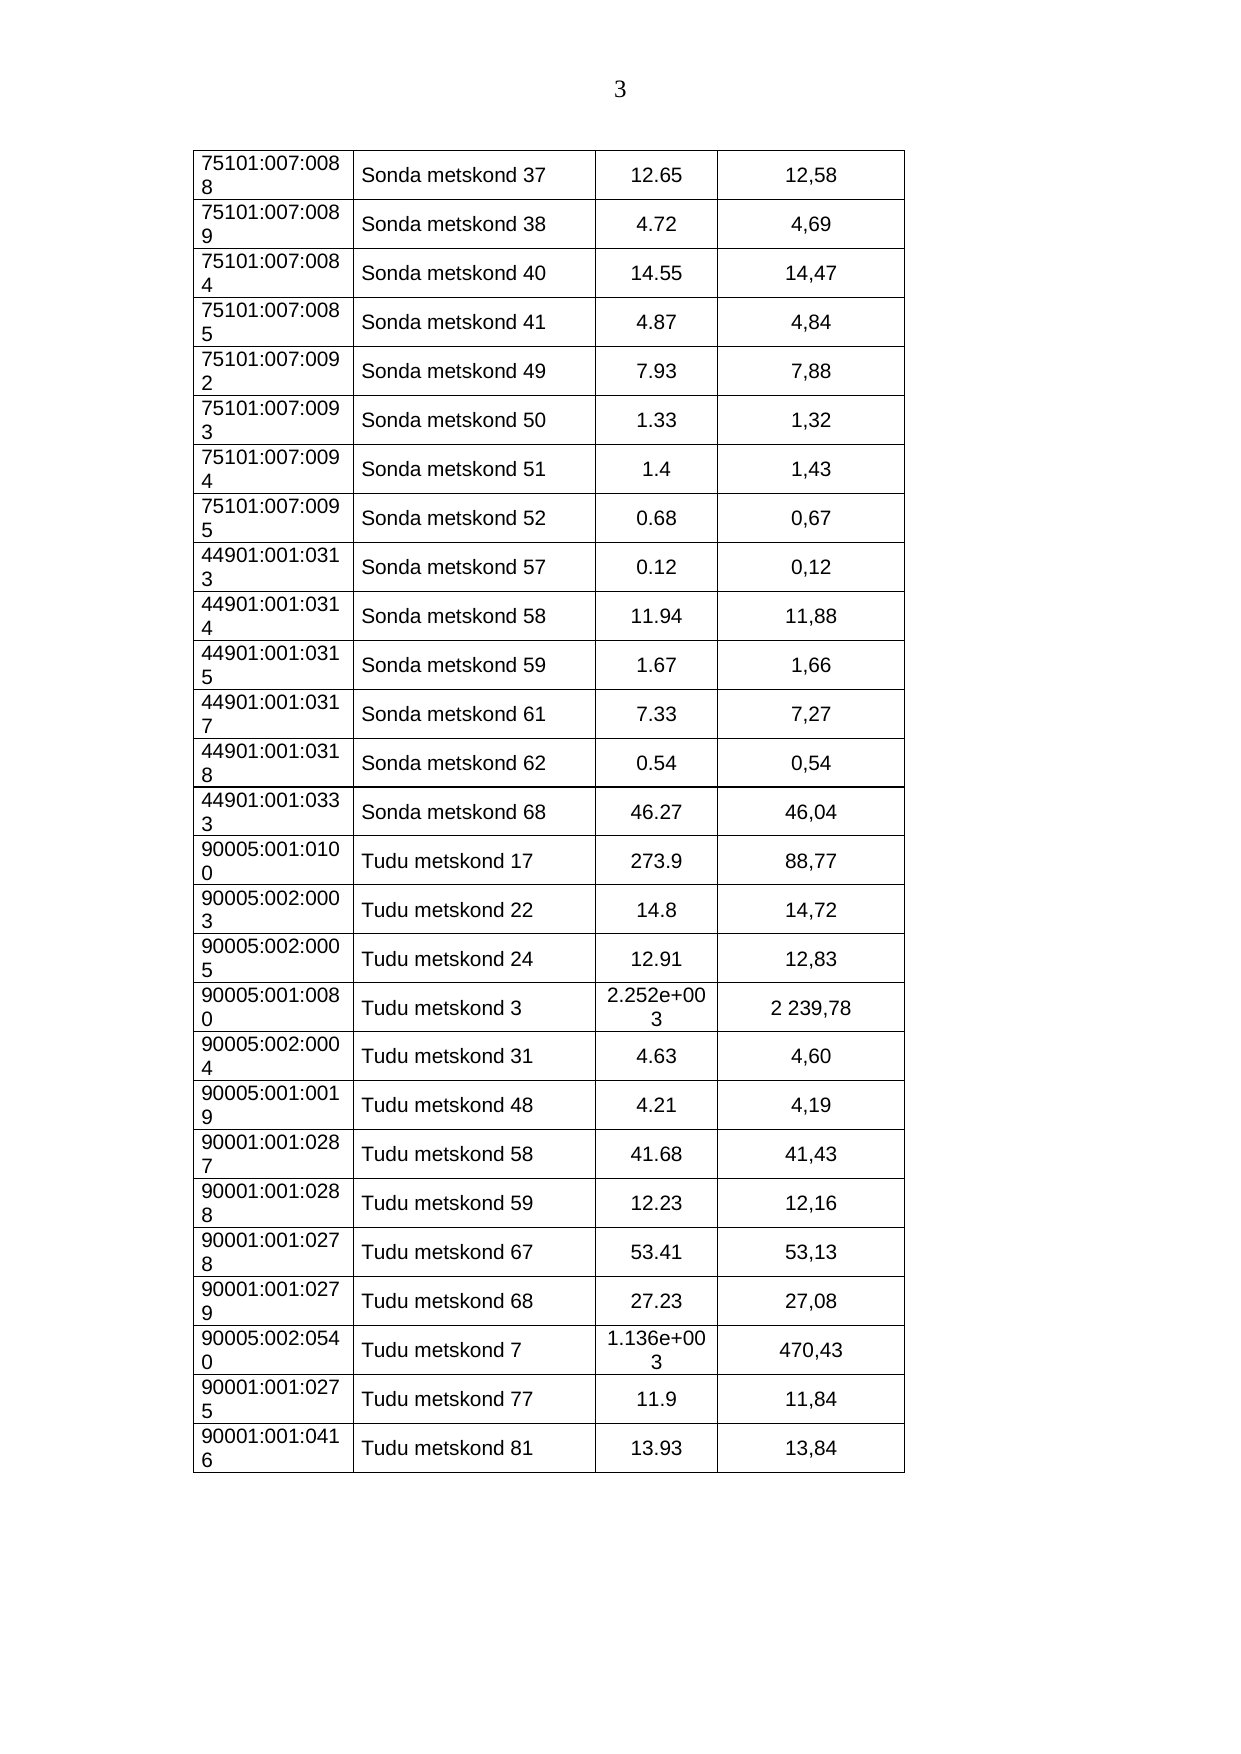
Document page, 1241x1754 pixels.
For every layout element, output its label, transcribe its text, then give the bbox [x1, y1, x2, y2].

table_cell 44901:001:0314 [194, 592, 353, 639]
table_cell 75101:007:0089 [194, 200, 353, 248]
table_cell Sonda metskond 49 [354, 347, 595, 395]
table_cell 44901:001:0313 [194, 543, 353, 591]
table_cell 7.93 [596, 347, 717, 395]
table_cell 90005:001:0080 [194, 983, 353, 1031]
table_cell 4.87 [596, 298, 717, 346]
table_cell Tudu metskond 24 [354, 934, 595, 982]
table_cell Sonda metskond 50 [354, 396, 595, 444]
table_cell 90005:002:0540 [194, 1326, 353, 1374]
table_cell 7,88 [718, 347, 904, 395]
table_cell 14.55 [596, 249, 717, 297]
table_cell 11,88 [718, 592, 904, 639]
table_cell 41,43 [718, 1130, 904, 1178]
table_cell Tudu metskond 3 [354, 983, 595, 1031]
table_cell 90001:001:0275 [194, 1375, 353, 1423]
table_cell 27,08 [718, 1277, 904, 1325]
table_cell 44901:001:0318 [194, 739, 353, 786]
table_cell 1,43 [718, 445, 904, 493]
table_cell 12,58 [718, 151, 904, 199]
table_cell 4,84 [718, 298, 904, 346]
table_cell 12.91 [596, 934, 717, 982]
table_cell 4.72 [596, 200, 717, 248]
table_cell 44901:001:0315 [194, 641, 353, 688]
table_cell 46,04 [718, 788, 904, 835]
table_cell 1.136e+003 [596, 1326, 717, 1374]
table_cell 470,43 [718, 1326, 904, 1374]
table_cell 12,16 [718, 1179, 904, 1227]
table_cell 90001:001:0279 [194, 1277, 353, 1325]
table_cell Tudu metskond 81 [354, 1424, 595, 1472]
table_cell 11.9 [596, 1375, 717, 1423]
table_cell 1.67 [596, 641, 717, 688]
table_cell Sonda metskond 62 [354, 739, 595, 786]
table_cell 75101:007:0085 [194, 298, 353, 346]
table_cell 7,27 [718, 690, 904, 737]
table_cell 2 239,78 [718, 983, 904, 1031]
table_cell 273.9 [596, 836, 717, 884]
table_cell 1,32 [718, 396, 904, 444]
table_cell Sonda metskond 58 [354, 592, 595, 639]
table_cell 4,19 [718, 1081, 904, 1129]
table_cell 0.68 [596, 494, 717, 542]
table_cell 90001:001:0416 [194, 1424, 353, 1472]
table_cell 11,84 [718, 1375, 904, 1423]
table_cell 41.68 [596, 1130, 717, 1178]
table_cell 0.54 [596, 739, 717, 786]
table_cell 75101:007:0088 [194, 151, 353, 199]
table_cell Sonda metskond 51 [354, 445, 595, 493]
table_cell Tudu metskond 58 [354, 1130, 595, 1178]
table_cell Sonda metskond 38 [354, 200, 595, 248]
table_cell 75101:007:0094 [194, 445, 353, 493]
table_cell 12,83 [718, 934, 904, 982]
table_cell Sonda metskond 57 [354, 543, 595, 591]
table_cell 46.27 [596, 788, 717, 835]
table_cell 53,13 [718, 1228, 904, 1276]
table_cell 88,77 [718, 836, 904, 884]
table_cell Tudu metskond 7 [354, 1326, 595, 1374]
table_cell 11.94 [596, 592, 717, 639]
table_cell 0.12 [596, 543, 717, 591]
table_cell 13.93 [596, 1424, 717, 1472]
table_cell Tudu metskond 59 [354, 1179, 595, 1227]
table_cell Sonda metskond 40 [354, 249, 595, 297]
table_cell 90005:001:0019 [194, 1081, 353, 1129]
table_cell 12.23 [596, 1179, 717, 1227]
table_cell 90001:001:0278 [194, 1228, 353, 1276]
table_cell 14.8 [596, 885, 717, 933]
table_cell 44901:001:0333 [194, 788, 353, 835]
table_cell 0,12 [718, 543, 904, 591]
table_cell 4.21 [596, 1081, 717, 1129]
table_cell 4,60 [718, 1032, 904, 1080]
table_cell 44901:001:0317 [194, 690, 353, 737]
table_cell Sonda metskond 68 [354, 788, 595, 835]
table_cell 2.252e+003 [596, 983, 717, 1031]
table_cell Sonda metskond 37 [354, 151, 595, 199]
table_cell 90001:001:0287 [194, 1130, 353, 1178]
table_cell Sonda metskond 59 [354, 641, 595, 688]
table_cell 14,47 [718, 249, 904, 297]
table_cell 12.65 [596, 151, 717, 199]
table_cell Sonda metskond 61 [354, 690, 595, 737]
table_cell Tudu metskond 77 [354, 1375, 595, 1423]
table_cell 90005:001:0100 [194, 836, 353, 884]
table_cell 75101:007:0084 [194, 249, 353, 297]
table_cell 90005:002:0005 [194, 934, 353, 982]
table_cell 4.63 [596, 1032, 717, 1080]
table_cell 0,54 [718, 739, 904, 786]
table_cell 75101:007:0093 [194, 396, 353, 444]
table_cell Tudu metskond 22 [354, 885, 595, 933]
table_cell 1,66 [718, 641, 904, 688]
table_cell 14,72 [718, 885, 904, 933]
table_cell 4,69 [718, 200, 904, 248]
table_cell 13,84 [718, 1424, 904, 1472]
table_cell 1.33 [596, 396, 717, 444]
table_cell 1.4 [596, 445, 717, 493]
table_cell Tudu metskond 68 [354, 1277, 595, 1325]
table_cell Tudu metskond 31 [354, 1032, 595, 1080]
table_cell Tudu metskond 67 [354, 1228, 595, 1276]
table_cell 0,67 [718, 494, 904, 542]
table_cell Sonda metskond 52 [354, 494, 595, 542]
table_cell 53.41 [596, 1228, 717, 1276]
table_cell 90005:002:0004 [194, 1032, 353, 1080]
table_cell 75101:007:0092 [194, 347, 353, 395]
table_cell 7.33 [596, 690, 717, 737]
table_cell 27.23 [596, 1277, 717, 1325]
table_cell 90005:002:0003 [194, 885, 353, 933]
table_cell Tudu metskond 17 [354, 836, 595, 884]
table_cell 75101:007:0095 [194, 494, 353, 542]
table_cell 90001:001:0288 [194, 1179, 353, 1227]
table_cell Tudu metskond 48 [354, 1081, 595, 1129]
table_cell Sonda metskond 41 [354, 298, 595, 346]
